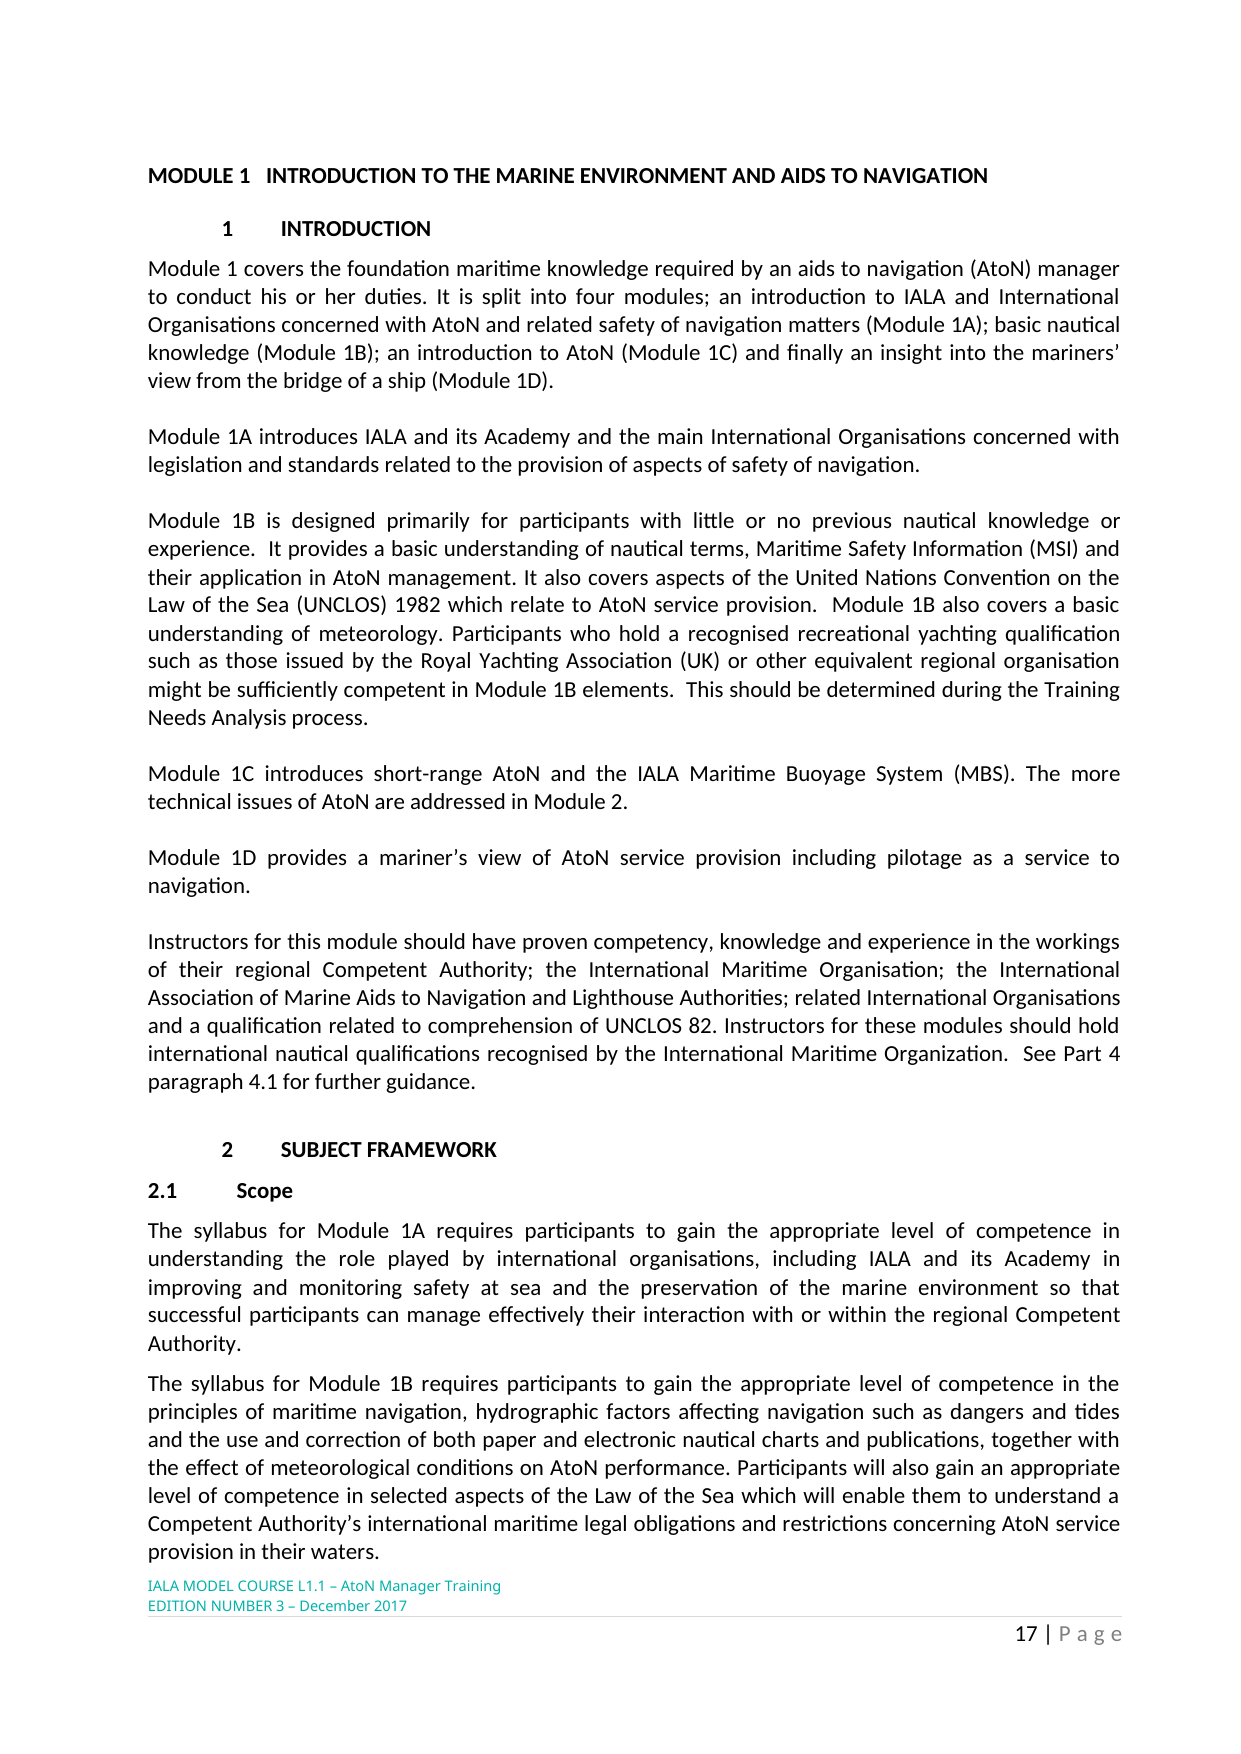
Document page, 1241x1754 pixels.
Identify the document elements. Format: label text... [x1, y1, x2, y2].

text Instructors for this module should have proven competency, knowledge and experience in the workings of their regional Competent Authority; the International Maritime Organisation; the International Association of Marine Aids to Navigation and Lighthouse Authorities; related International Organisations and a qualification related to comprehension of UNCLOS 82. Instructors for these modules should hold international nautical qualifications recognised by the International Maritime Organization. See Part 4 paragraph 4.1 for further guidance. [148, 927, 1122, 1095]
text The syllabus for Module 1A requires participants to gain the appropriate level of competence in understanding the role played by international organisations, including IALA and its Academy in improving and monitoring safety at sea and the preservation of the marine environment so that successful participants can manage effectively their interaction with or within the regional Competent Authority. [148, 1217, 1122, 1357]
text Module 1 covers the foundation maritime knowledge required by an aids to navigation (AtoN) manager to conduct his or her duties. It is split into four modules; an introduction to IALA and International Organisations concerned with AtoN and related safety of navigation matters (Module 1A); basic nautical knowledge (Module 1B); an introduction to AtoN (Module 1C) and finally an insight into the mariners’ view from the bridge of a ship (Module 1D). [148, 254, 1122, 394]
text Module 1D provides a mariner’s view of AtoN service provision including pilotage as a service to navigation. [148, 843, 1122, 899]
text Module 1C introduces short-range AtoN and the IALA Maritime Buoyage System (MBS). The more technical issues of AtoN are addressed in Module 2. [148, 759, 1122, 815]
subtitle Scope [148, 1176, 1122, 1204]
text Module 1A introduces IALA and its Academy and the main International Organisations concerned with legislation and standards related to the provision of aspects of safety of navigation. [148, 422, 1122, 478]
subtitle INTRODUCTION [221, 214, 1122, 242]
text Module 1B is designed primarily for participants with little or no previous nautical knowledge or experience. It provides a basic understanding of nautical terms, Maritime Safety Information (MSI) and their application in AtoN management. It also covers aspects of the United Nations Convention on the Law of the Sea (UNCLOS) 1982 which relate to AtoN service provision. Module 1B also covers a basic understanding of meteorology. Participants who hold a recognised recreational yachting qualification such as those issued by the Royal Yachting Association (UK) or other equivalent regional organisation might be sufficiently competent in Module 1B elements. This should be determined during the Training Needs Analysis process. [148, 507, 1122, 731]
text The syllabus for Module 1B requires participants to gain the appropriate level of competence in the principles of maritime navigation, hydrographic factors affecting navigation such as dangers and tides and the use and correction of both paper and electronic nautical charts and publications, together with the effect of meteorological conditions on AtoN performance. Participants will also gain an appropriate level of competence in selected aspects of the Law of the Sea which will enable them to understand a Competent Authority’s international maritime legal obligations and restrictions concerning AtoN service provision in their waters. [148, 1369, 1122, 1565]
subtitle SUBJECT FRAMEWORK [221, 1136, 1122, 1163]
text MODULE 1 INTRODUCTION TO THE MARINE ENVIRONMENT AND AIDS TO NAVIGATION [148, 161, 1122, 189]
